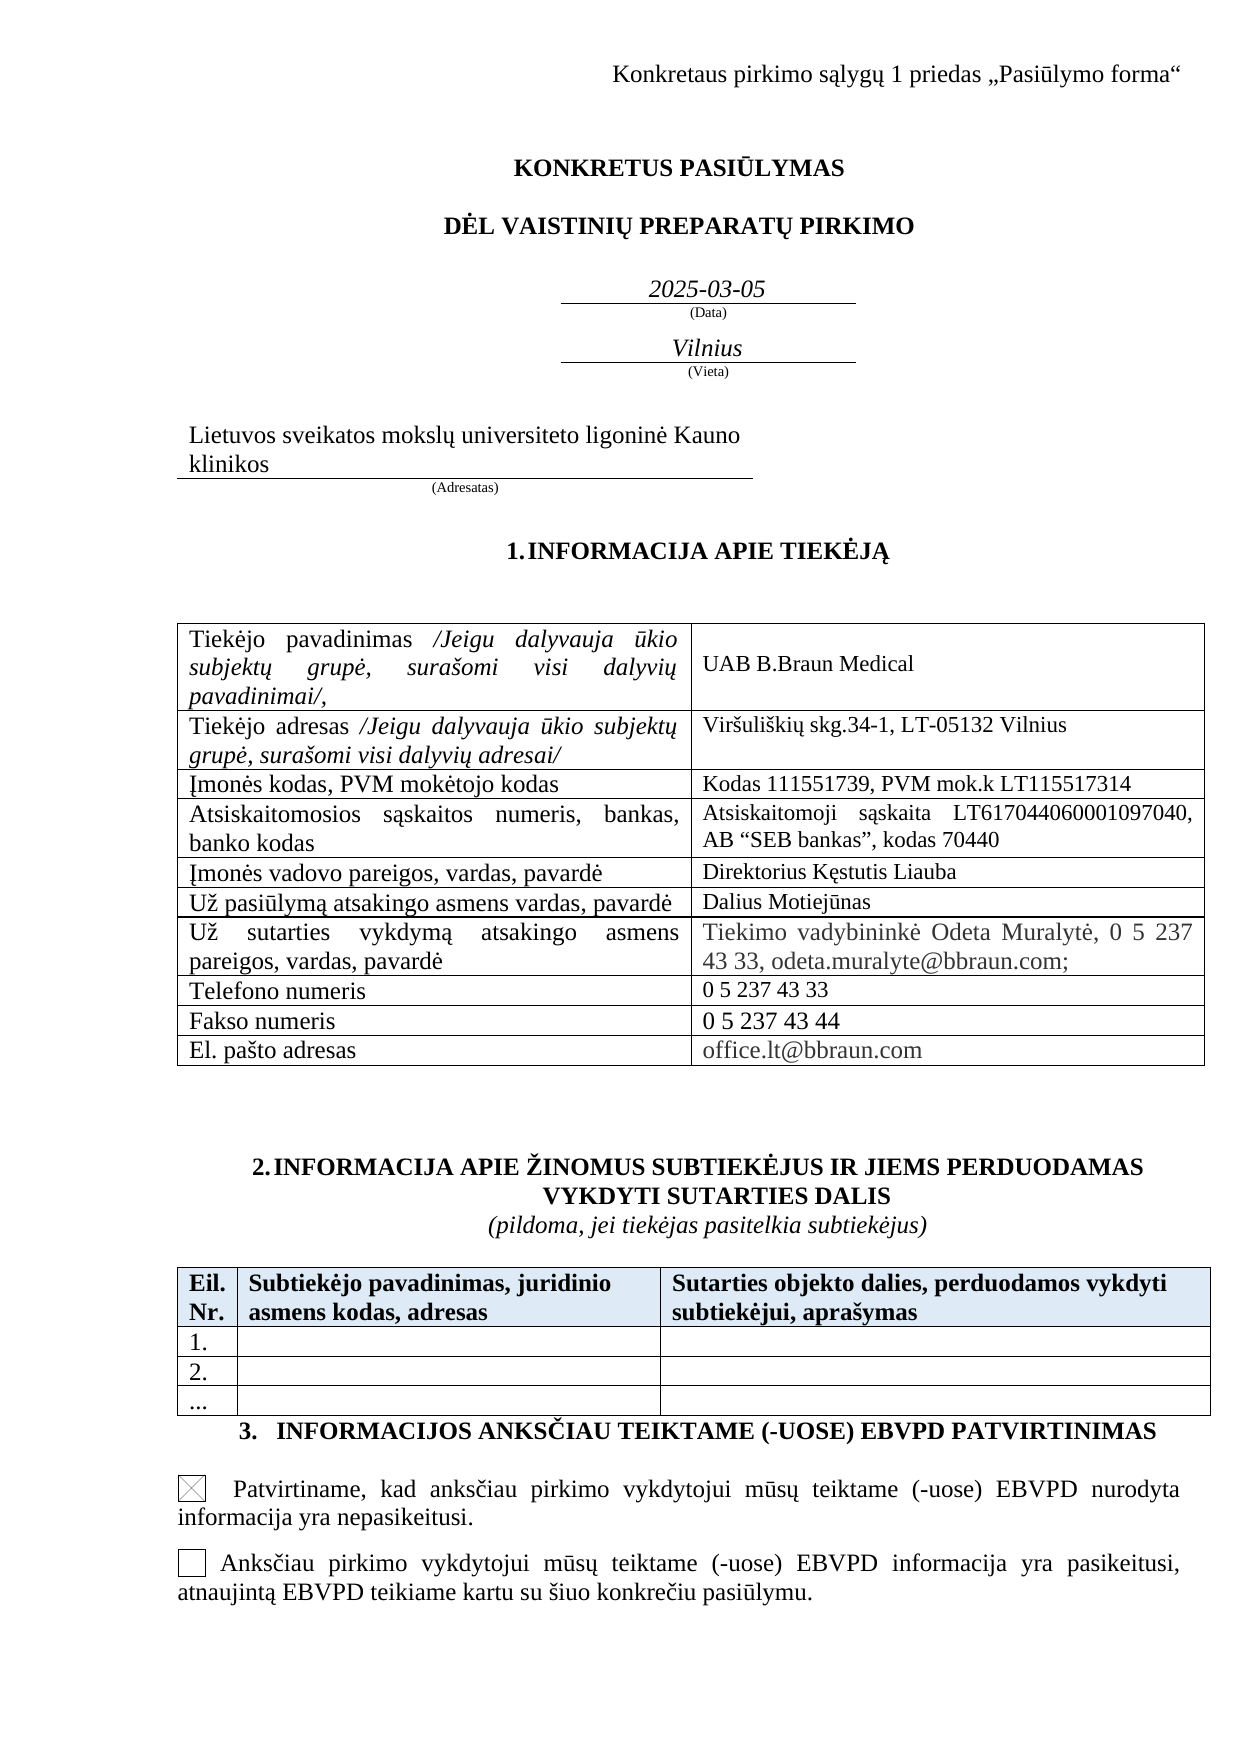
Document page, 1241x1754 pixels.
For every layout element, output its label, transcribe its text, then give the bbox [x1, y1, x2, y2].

table_header Sutarties objekto dalies, perduodamos vykdyti subtiekėjui, aprašymas [661, 1268, 1210, 1326]
table_cell [238, 1386, 660, 1415]
text Anksčiau pirkimo vykdytojui mūsų teiktame (-uose) EBVPD informacija yra pasikeitusi, atnaujintą EBVPD teikiame kartu su šiuo konkrečiu pasiūlymu. [177, 1548, 1181, 1605]
table_cell Įmonės vadovo pareigos, vardas, pavardė [178, 858, 691, 887]
table_cell Atsiskaitomosios sąskaitos numeris, bankas, banko kodas [178, 799, 691, 857]
list INFORMACIJA APIE ŽINOMUS SUBTIEKĖJUS IR JIEMS PERDUODAMAS VYKDYTI SUTARTIES DALIS [215, 1152, 1181, 1210]
table_cell office.lt@bbraun.com [692, 1036, 1204, 1065]
table_cell [661, 1327, 1210, 1356]
table_cell (Vieta) [561, 363, 856, 392]
list INFORMACIJA APIE TIEKĖJĄ [215, 536, 1181, 565]
list INFORMACIJOS ANKSČIAU TEIKTAME (-UOSE) EBVPD PATVIRTINIMAS [215, 1416, 1181, 1445]
text Konkretaus pirkimo sąlygų 1 priedas „Pasiūlymo forma“ [177, 59, 1181, 87]
table_cell Už pasiūlymą atsakingo asmens vardas, pavardė [178, 888, 691, 916]
text Patvirtiname, kad anksčiau pirkimo vykdytojui mūsų teiktame (-uose) EBVPD nurodyta informacija yra nepasikeitusi. [177, 1474, 1181, 1531]
table_cell Dalius Motiejūnas [692, 888, 1204, 916]
table_cell Direktorius Kęstutis Liauba [692, 858, 1204, 887]
table_cell [661, 1386, 1210, 1415]
table_cell 2. [178, 1357, 237, 1385]
table_cell Už sutarties vykdymą atsakingo asmens pareigos, vardas, pavardė [178, 918, 691, 975]
table_cell Tiekėjo adresas /Jeigu dalyvauja ūkio subjektų grupė, surašomi visi dalyvių adresai/ [178, 711, 691, 768]
table_cell Tiekimo vadybininkė Odeta Muralytė, 0 5 237 43 33, odeta.muralyte@bbraun.com; [692, 918, 1204, 975]
table_cell (Adresatas) [177, 479, 753, 508]
table_cell Kodas 111551739, PVM mok.k LT115517314 [692, 770, 1204, 798]
table_header Subtiekėjo pavadinimas, juridinio asmens kodas, adresas [238, 1268, 660, 1326]
table_cell 1. [178, 1327, 237, 1356]
table_header 2025-03-05 [561, 275, 856, 303]
table_cell [238, 1327, 660, 1356]
table_cell El. pašto adresas [178, 1036, 691, 1065]
list KONKRETUS PASIŪLYMAS [177, 153, 1181, 182]
table_cell 0 5 237 43 44 [692, 1006, 1204, 1034]
table_cell [238, 1357, 660, 1385]
table_cell ... [178, 1386, 237, 1415]
table_cell Viršuliškių skg.34-1, LT-05132 Vilnius [692, 711, 1204, 768]
list DĖL VaistiniŲ preparatŲ PIRKIMO [177, 211, 1181, 239]
table_header Tiekėjo pavadinimas /Jeigu dalyvauja ūkio subjektų grupė, surašomi visi dalyvių pavadinimai/, [178, 624, 691, 710]
table_cell 0 5 237 43 33 [692, 976, 1204, 1005]
table_cell Fakso numeris [178, 1006, 691, 1034]
table_cell Įmonės kodas, PVM mokėtojo kodas [178, 770, 691, 798]
table_header Lietuvos sveikatos mokslų universiteto ligoninė Kauno klinikos [177, 420, 753, 478]
table_cell Telefono numeris [178, 976, 691, 1005]
table_header Eil. Nr. [178, 1268, 237, 1326]
table_cell Vilnius [561, 333, 856, 362]
text (pildoma, jei tiekėjas pasitelkia subtiekėjus) [236, 1210, 1181, 1238]
table_header UAB B.Braun Medical [692, 624, 1204, 710]
table_cell (Data) [561, 304, 856, 333]
table_cell [661, 1357, 1210, 1385]
table_cell Atsiskaitomoji sąskaita LT617044060001097040, AB “SEB bankas”, kodas 70440 [692, 799, 1204, 857]
